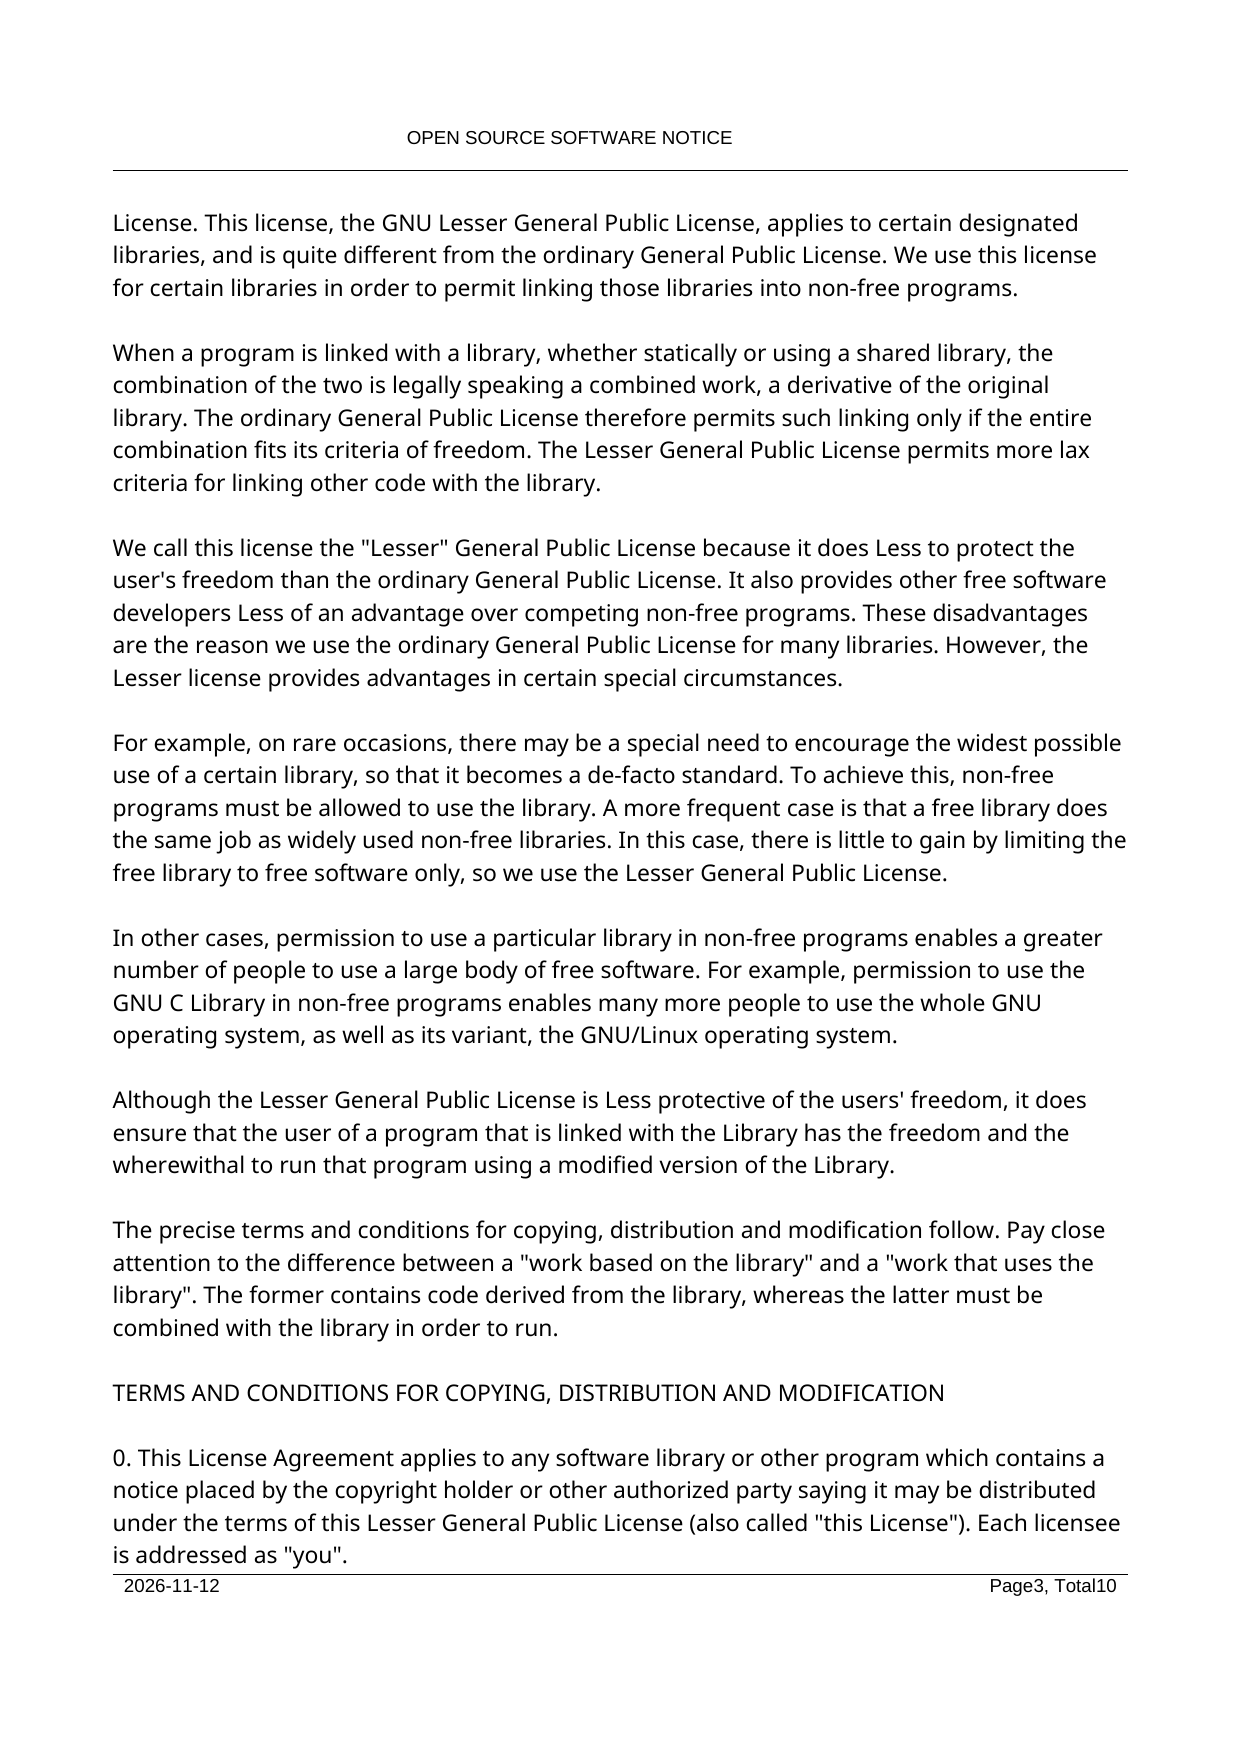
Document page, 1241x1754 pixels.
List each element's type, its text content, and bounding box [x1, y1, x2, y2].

text The precise terms and conditions for copying, distribution and modification follow. Pay close attention to the difference between a "work based on the library" and a "work that uses the library". The former contains code derived from the library, whereas the latter must be combined with the library in order to run. [112, 1214, 1128, 1344]
text 0. This License Agreement applies to any software library or other program which contains a notice placed by the copyright holder or other authorized party saying it may be distributed under the terms of this Lesser General Public License (also called "this License"). Each licensee is addressed as "you". [112, 1441, 1128, 1571]
text TERMS AND CONDITIONS FOR COPYING, DISTRIBUTION AND MODIFICATION [112, 1376, 1128, 1409]
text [112, 206, 1128, 304]
text We call this license the "Lesser" General Public License because it does Less to protect the user's freedom than the ordinary General Public License. It also provides other free software developers Less of an advantage over competing non-free programs. These disadvantages are the reason we use the ordinary General Public License for many libraries. However, the Lesser license provides advantages in certain special circumstances. [112, 531, 1128, 694]
text For example, on rare occasions, there may be a special need to encourage the widest possible use of a certain library, so that it becomes a de-facto standard. To achieve this, non-free programs must be allowed to use the library. A more frequent case is that a free library does the same job as widely used non-free libraries. In this case, there is little to gain by limiting the free library to free software only, so we use the Lesser General Public License. [112, 726, 1128, 889]
text When a program is linked with a library, whether statically or using a shared library, the combination of the two is legally speaking a combined work, a derivative of the original library. The ordinary General Public License therefore permits such linking only if the entire combination fits its criteria of freedom. The Lesser General Public License permits more lax criteria for linking other code with the library. [112, 336, 1128, 499]
text In other cases, permission to use a particular library in non-free programs enables a greater number of people to use a large body of free software. For example, permission to use the GNU C Library in non-free programs enables many more people to use the whole GNU operating system, as well as its variant, the GNU/Linux operating system. [112, 921, 1128, 1051]
text Although the Lesser General Public License is Less protective of the users' freedom, it does ensure that the user of a program that is linked with the Library has the freedom and the wherewithal to run that program using a modified version of the Library. [112, 1084, 1128, 1181]
